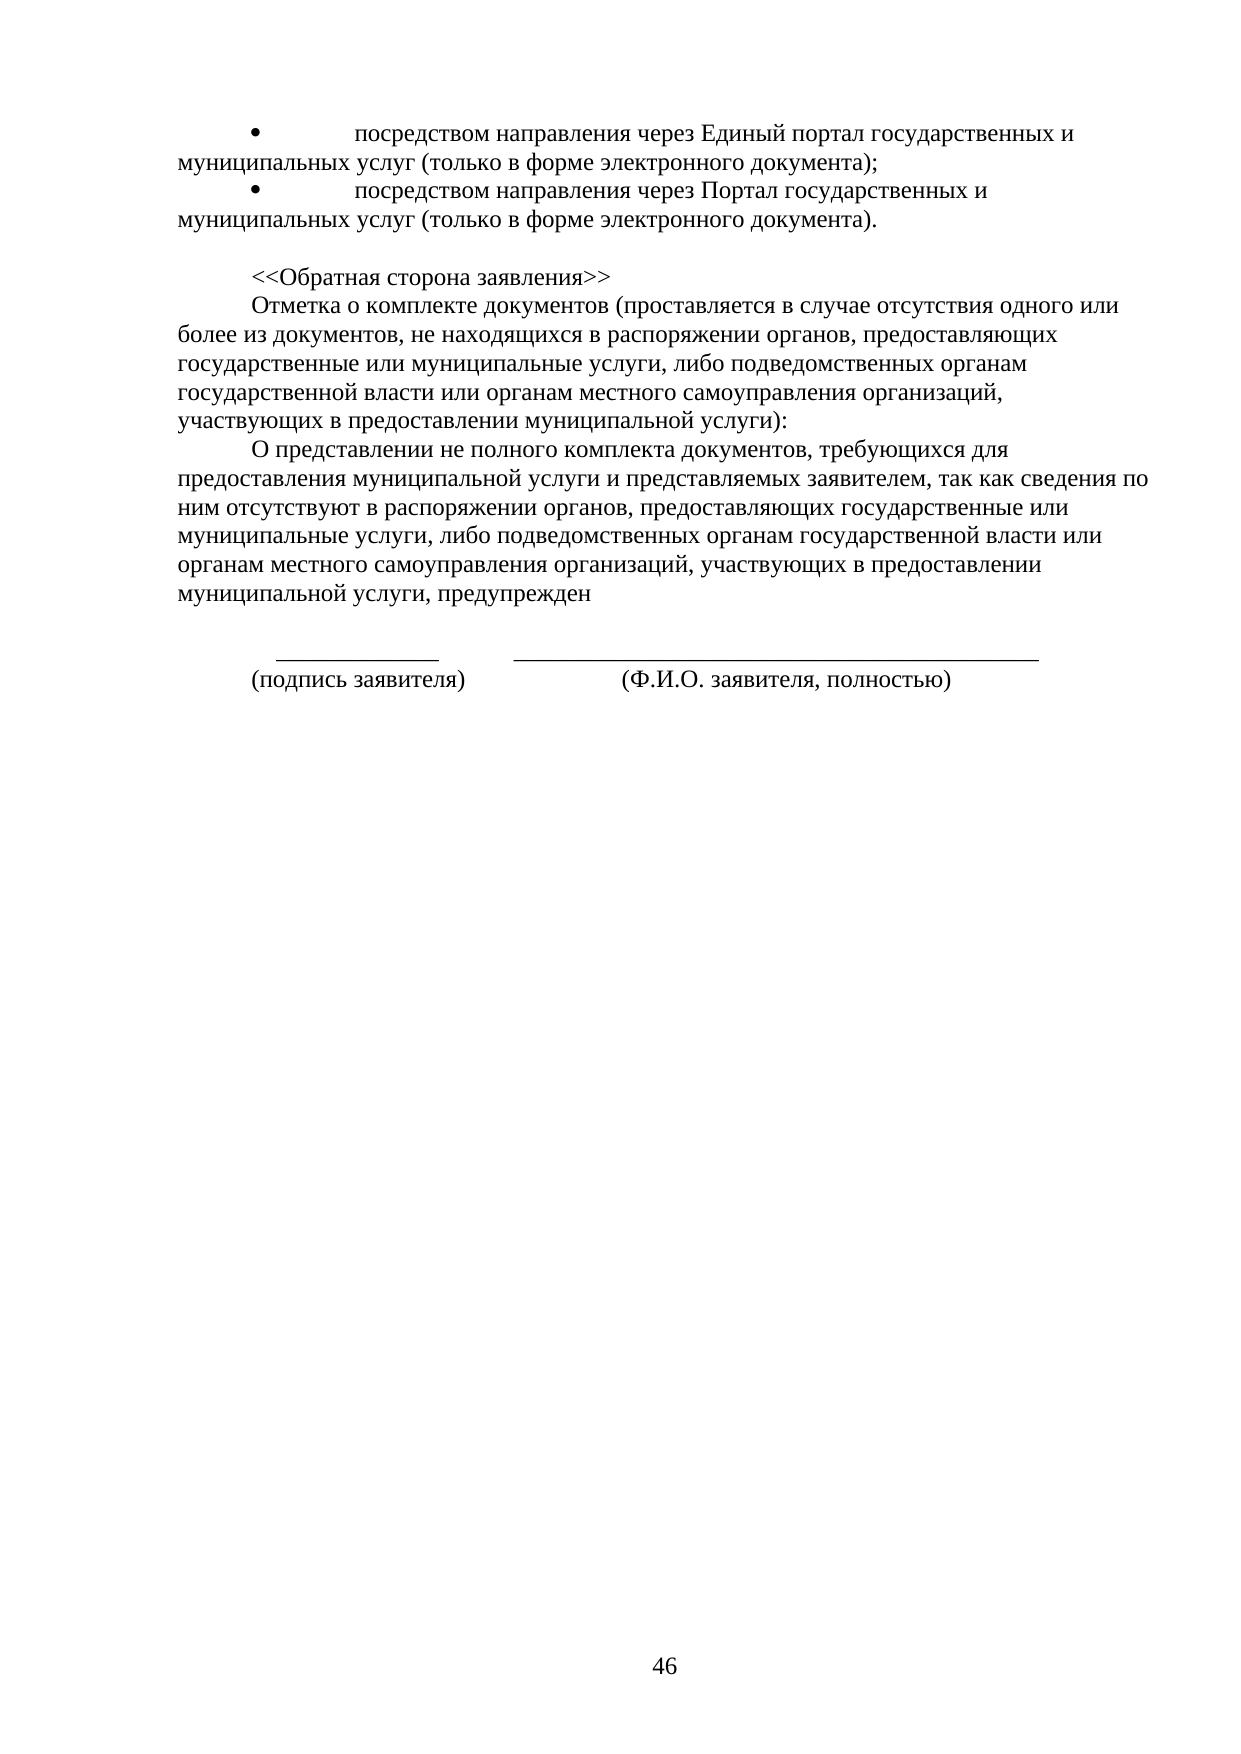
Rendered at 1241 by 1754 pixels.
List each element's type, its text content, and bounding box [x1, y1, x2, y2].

text <<Обратная сторона заявления>> [177, 262, 1152, 291]
text Отметка о комплекте документов (проставляется в случае отсутствия одного или более из документов, не находящихся в распоряжении органов, предоставляющих государственные или муниципальные услуги, либо подведомственных органам государственной власти или органам местного самоуправления организаций, участвующих в предоставлении муниципальной услуги): [177, 291, 1152, 434]
list посредством направления через Портал государственных и муниципальных услуг (только в форме электронного документа). [177, 176, 1152, 233]
list посредством направления через Единый портал государственных и муниципальных услуг (только в форме электронного документа); [177, 118, 1152, 176]
text (подпись заявителя) (Ф.И.О. заявителя, полностью) [177, 664, 1152, 693]
text О представлении не полного комплекта документов, требующихся для предоставления муниципальной услуги и представляемых заявителем, так как сведения по ним отсутствуют в распоряжении органов, предоставляющих государственные или муниципальные услуги, либо подведомственных органам государственной власти или органам местного самоуправления организаций, участвующих в предоставлении муниципальной услуги, предупрежден [177, 434, 1152, 607]
text _____________ __________________________________________ [177, 636, 1152, 664]
